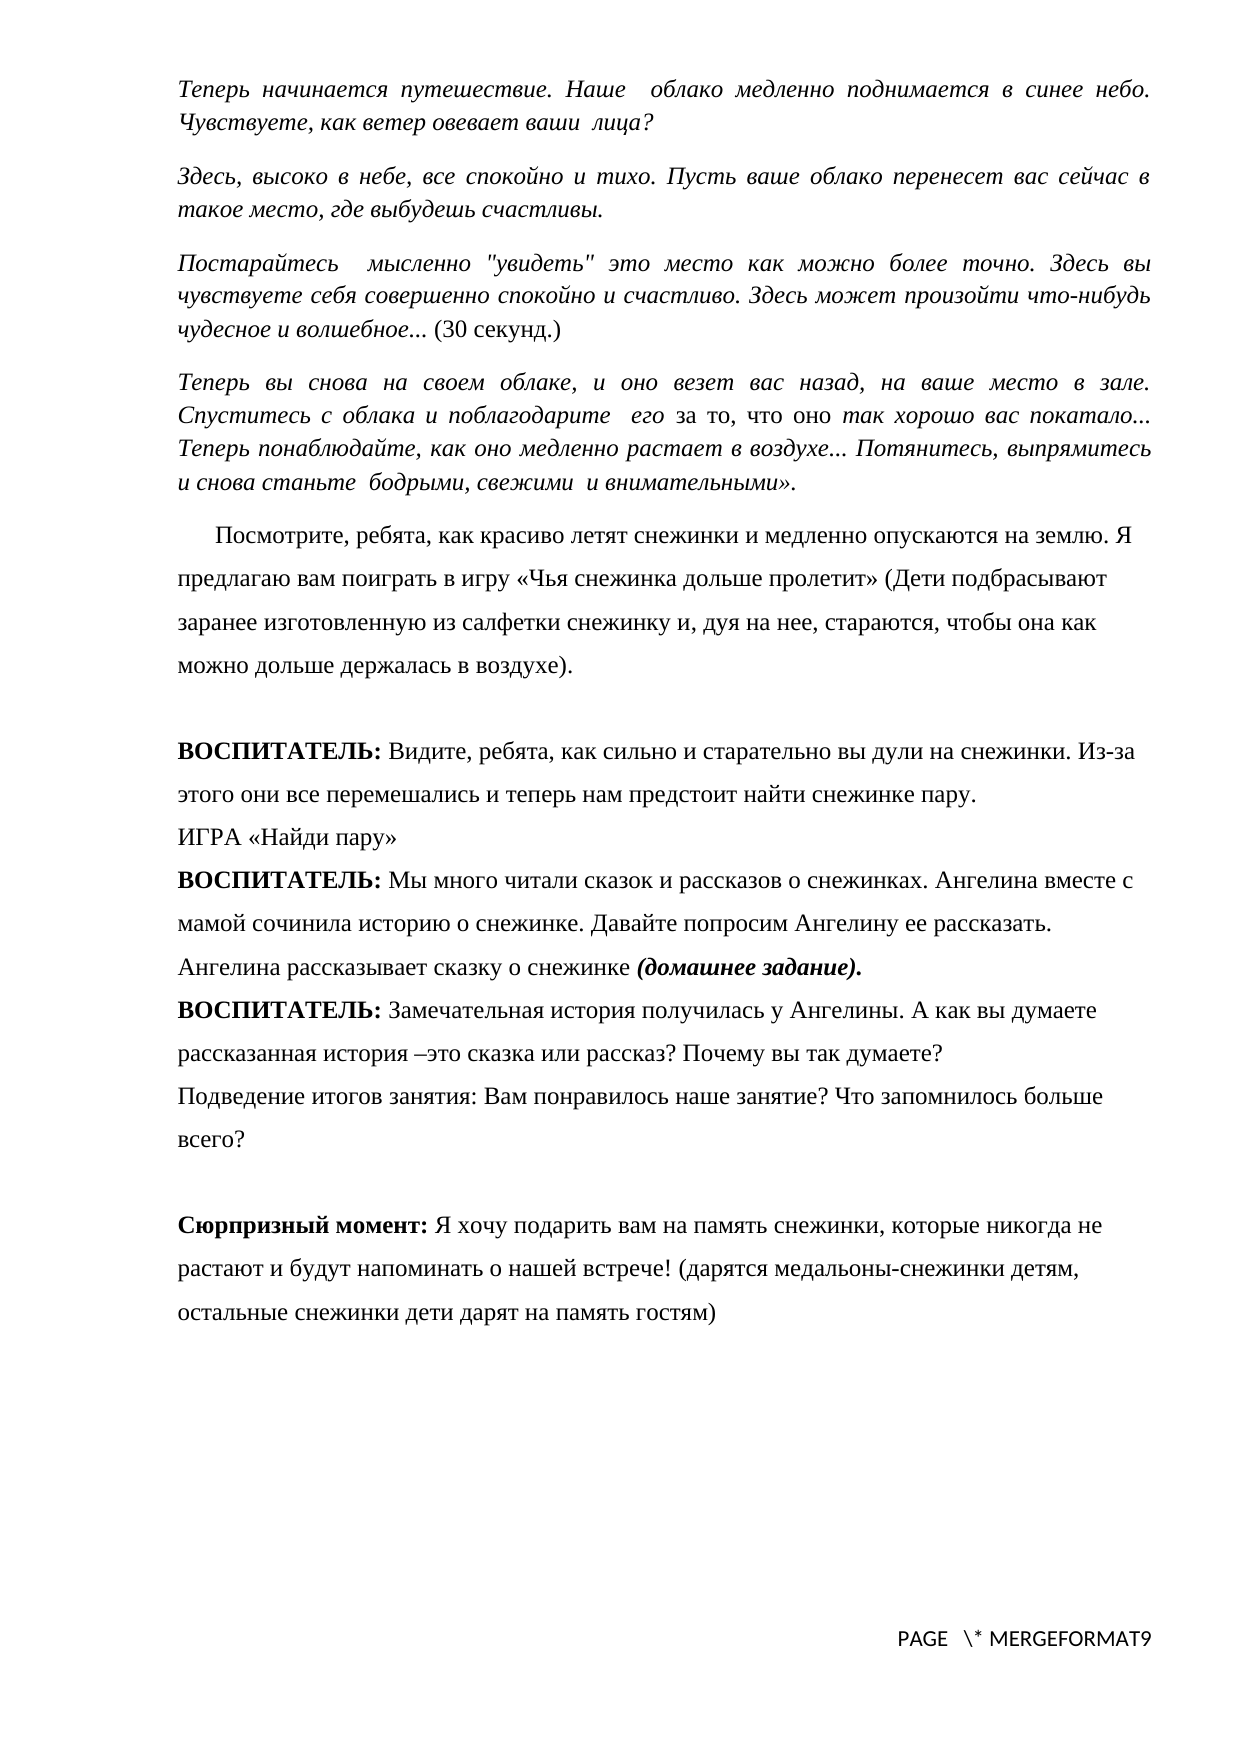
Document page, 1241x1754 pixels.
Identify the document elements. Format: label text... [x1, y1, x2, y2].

text Здесь, высоко в небе, все спокойно и тихо. Пусть ваше облако перенесет вас сейчас в такое место, где выбудешь счастливы. [177, 161, 1152, 222]
text Посмотрите, ребята, как красиво летят снежинки и медленно опускаются на землю. Я предлагаю вам поиграть в игру «Чья снежинка дольше пролетит» (Дети подбрасывают заранее изготовленную из салфетки снежинку и, дуя на нее, стараются, чтобы она как можно дольше держалась в воздухе). ВОСПИТАТЕЛЬ: Видите, ребята, как сильно и старательно вы дули на снежинки. Из-за этого они все перемешались и теперь нам предстоит найти снежинке пару. ИГРА «Найди пару» ВОСПИТАТЕЛЬ: Мы много читали сказок и рассказов о снежинках. Ангелина вместе с мамой сочинила историю о снежинке. Давайте попросим Ангелину ее рассказать. Ангелина рассказывает сказку о снежинке (домашнее задание). ВОСПИТАТЕЛЬ: Замечательная история получилась у Ангелины. А как вы думаете рассказанная история –это сказка или рассказ? Почему вы так думаете? Подведение итогов занятия: Вам понравилось наше занятие? Что запомнилось больше всего? Сюрпризный момент: Я хочу подарить вам на память снежинки, которые никогда не растают и будут напоминать о нашей встрече! (дарятся медальоны-снежинки детям, остальные снежинки дети дарят на память гостям) [177, 520, 1152, 1325]
text Постарайтесь мысленно "увидеть" это место как можно более точно. Здесь вы чувствуете себя совершенно спокойно и счастливо. Здесь может произойти что-нибудь чудесное и волшебное... (30 секунд.) [177, 248, 1152, 342]
text Теперь начинается путешествие. Наше облако медленно поднимается в синее небо. Чувствуете, как ветер овевает ваши лица? [177, 74, 1152, 136]
text Теперь вы снова на своем облаке, и оно везет вас назад, на ваше место в зале. Спуститесь с облака и поблагодарите его за то, что оно так хорошо вас покатало... Теперь понаблюдайте, как оно медленно растает в воздухе... Потянитесь, выпрямитесь и снова станьте бодрыми, свежими и внимательными». [177, 367, 1152, 495]
